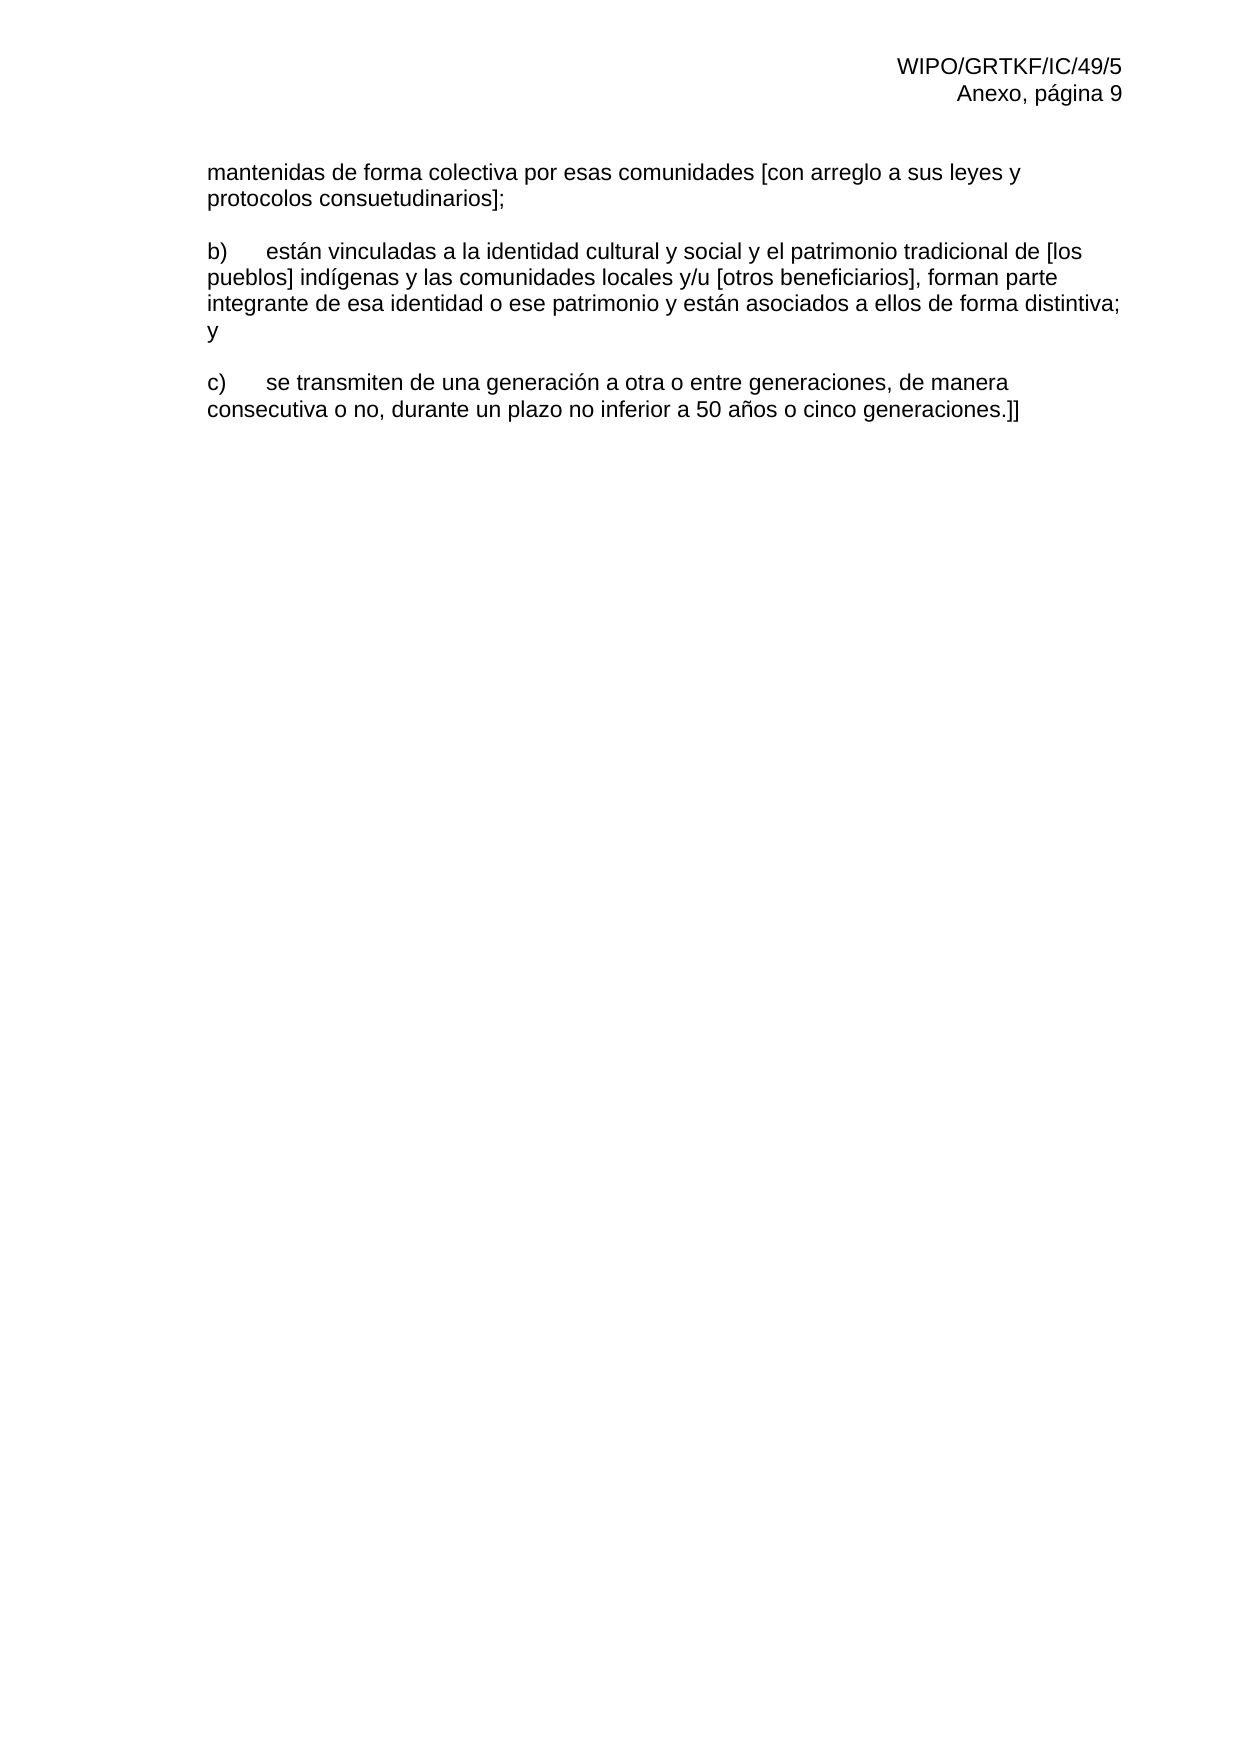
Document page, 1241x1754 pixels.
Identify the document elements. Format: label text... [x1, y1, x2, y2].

text b) están vinculadas a la identidad cultural y social y el patrimonio tradicional de [los pueblos] indígenas y las comunidades locales y/u [otros beneficiarios], forman parte integrante de esa identidad o ese patrimonio y están asociados a ellos de forma distintiva; y [207, 238, 1122, 343]
text c) se transmiten de una generación a otra o entre generaciones, de manera consecutiva o no, durante un plazo no inferior a 50 años o cinco generaciones.]] [207, 369, 1122, 422]
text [207, 158, 1122, 211]
